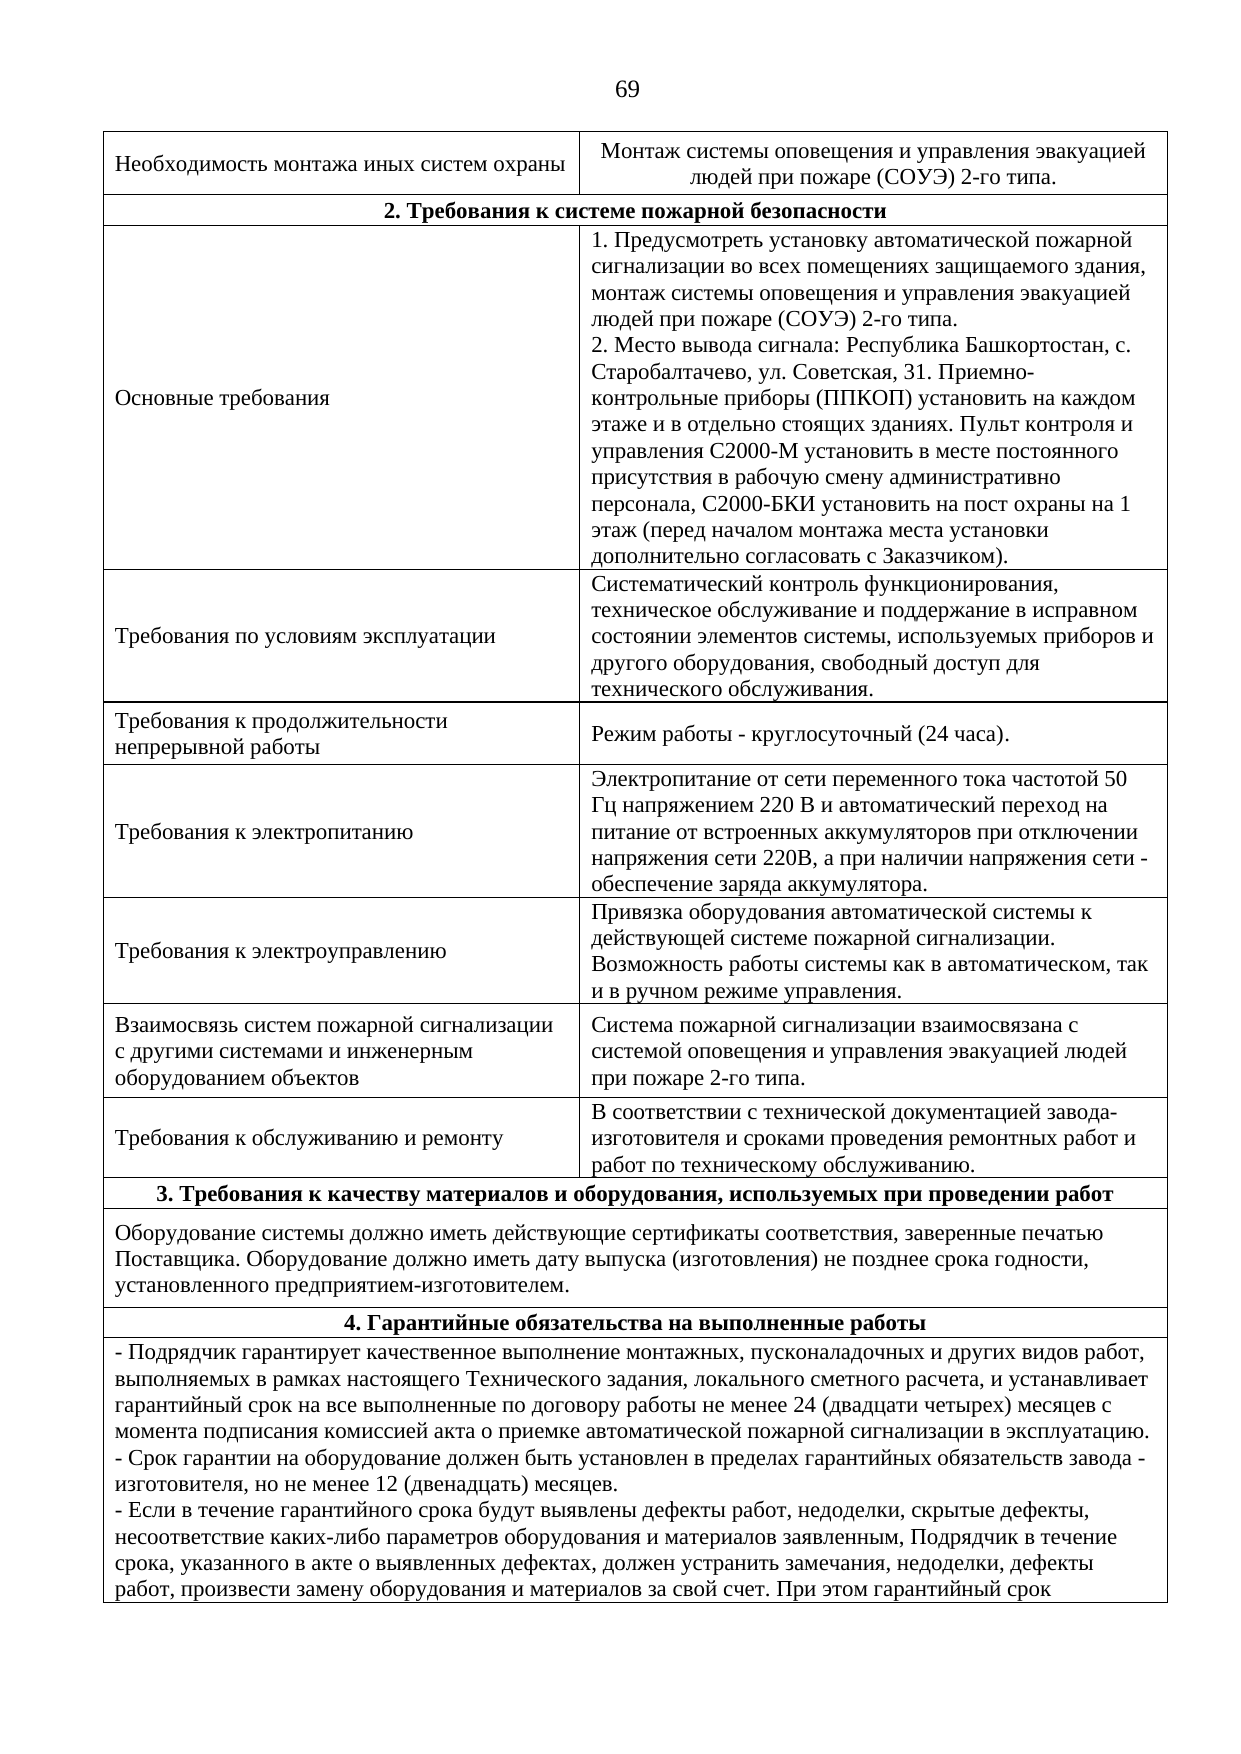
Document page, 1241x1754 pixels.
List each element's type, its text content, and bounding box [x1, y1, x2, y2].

table_cell Требования к обслуживанию и ремонту [104, 1098, 579, 1177]
table_cell Привязка оборудования автоматической системы к действующей системе пожарной сигнализации. Возможность работы системы как в автоматическом, так и в ручном режиме управления. [580, 898, 1167, 1003]
table_cell Оборудование системы должно иметь действующие сертификаты соответствия, заверенные печатью Поставщика. Оборудование должно иметь дату выпуска (изготовления) не позднее срока годности, установленного предприятием-изготовителем. [104, 1209, 1167, 1307]
table_cell В соответствии с технической документацией завода-изготовителя и сроками проведения ремонтных работ и работ по техническому обслуживанию. [580, 1098, 1167, 1177]
table_cell Необходимость монтажа иных систем охраны [104, 132, 579, 194]
table_cell Требования к электроуправлению [104, 898, 579, 1003]
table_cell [104, 1338, 1167, 1602]
table_cell Электропитание от сети переменного тока частотой 50 Гц напряжением 220 В и автоматический переход на питание от встроенных аккумуляторов при отключении напряжения сети 220В, а при наличии напряжения сети - обеспечение заряда аккумулятора. [580, 765, 1167, 897]
table_cell Монтаж системы оповещения и управления эвакуацией людей при пожаре (СОУЭ) 2-го типа. [580, 132, 1167, 194]
table_cell 3. Требования к качеству материалов и оборудования, используемых при проведении работ [104, 1178, 1167, 1208]
table_cell Требования к электропитанию [104, 765, 579, 897]
table_cell Систематический контроль функционирования, техническое обслуживание и поддержание в исправном состоянии элементов системы, используемых приборов и другого оборудования, свободный доступ для технического обслуживания. [580, 570, 1167, 701]
table_cell Взаимосвязь систем пожарной сигнализации с другими системами и инженерным оборудованием объектов [104, 1004, 579, 1097]
table_cell Требования по условиям эксплуатации [104, 570, 579, 701]
table_cell Система пожарной сигнализации взаимосвязана с системой оповещения и управления эвакуацией людей при пожаре 2-го типа. [580, 1004, 1167, 1097]
table_cell 1. Предусмотреть установку автоматической пожарной сигнализации во всех помещениях защищаемого здания, монтаж системы оповещения и управления эвакуацией людей при пожаре (СОУЭ) 2-го типа. 2. Место вывода сигнала: Республика Башкортостан, с. Старобалтачево, ул. Советская, 31. Приемно-контрольные приборы (ППКОП) установить на каждом этаже и в отдельно стоящих зданиях. Пульт контроля и управления С2000-М установить в месте постоянного присутствия в рабочую смену административно персонала, С2000-БКИ установить на пост охраны на 1 этаж (перед началом монтажа места установки дополнительно согласовать с Заказчиком). [580, 226, 1167, 569]
table_cell Требования к продолжительности непрерывной работы [104, 703, 579, 764]
table_cell 4. Гарантийные обязательства на выполненные работы [104, 1308, 1167, 1337]
table_cell Основные требования [104, 226, 579, 569]
table_cell Режим работы - круглосуточный (24 часа). [580, 703, 1167, 764]
table_cell 2. Требования к системе пожарной безопасности [104, 195, 1167, 225]
